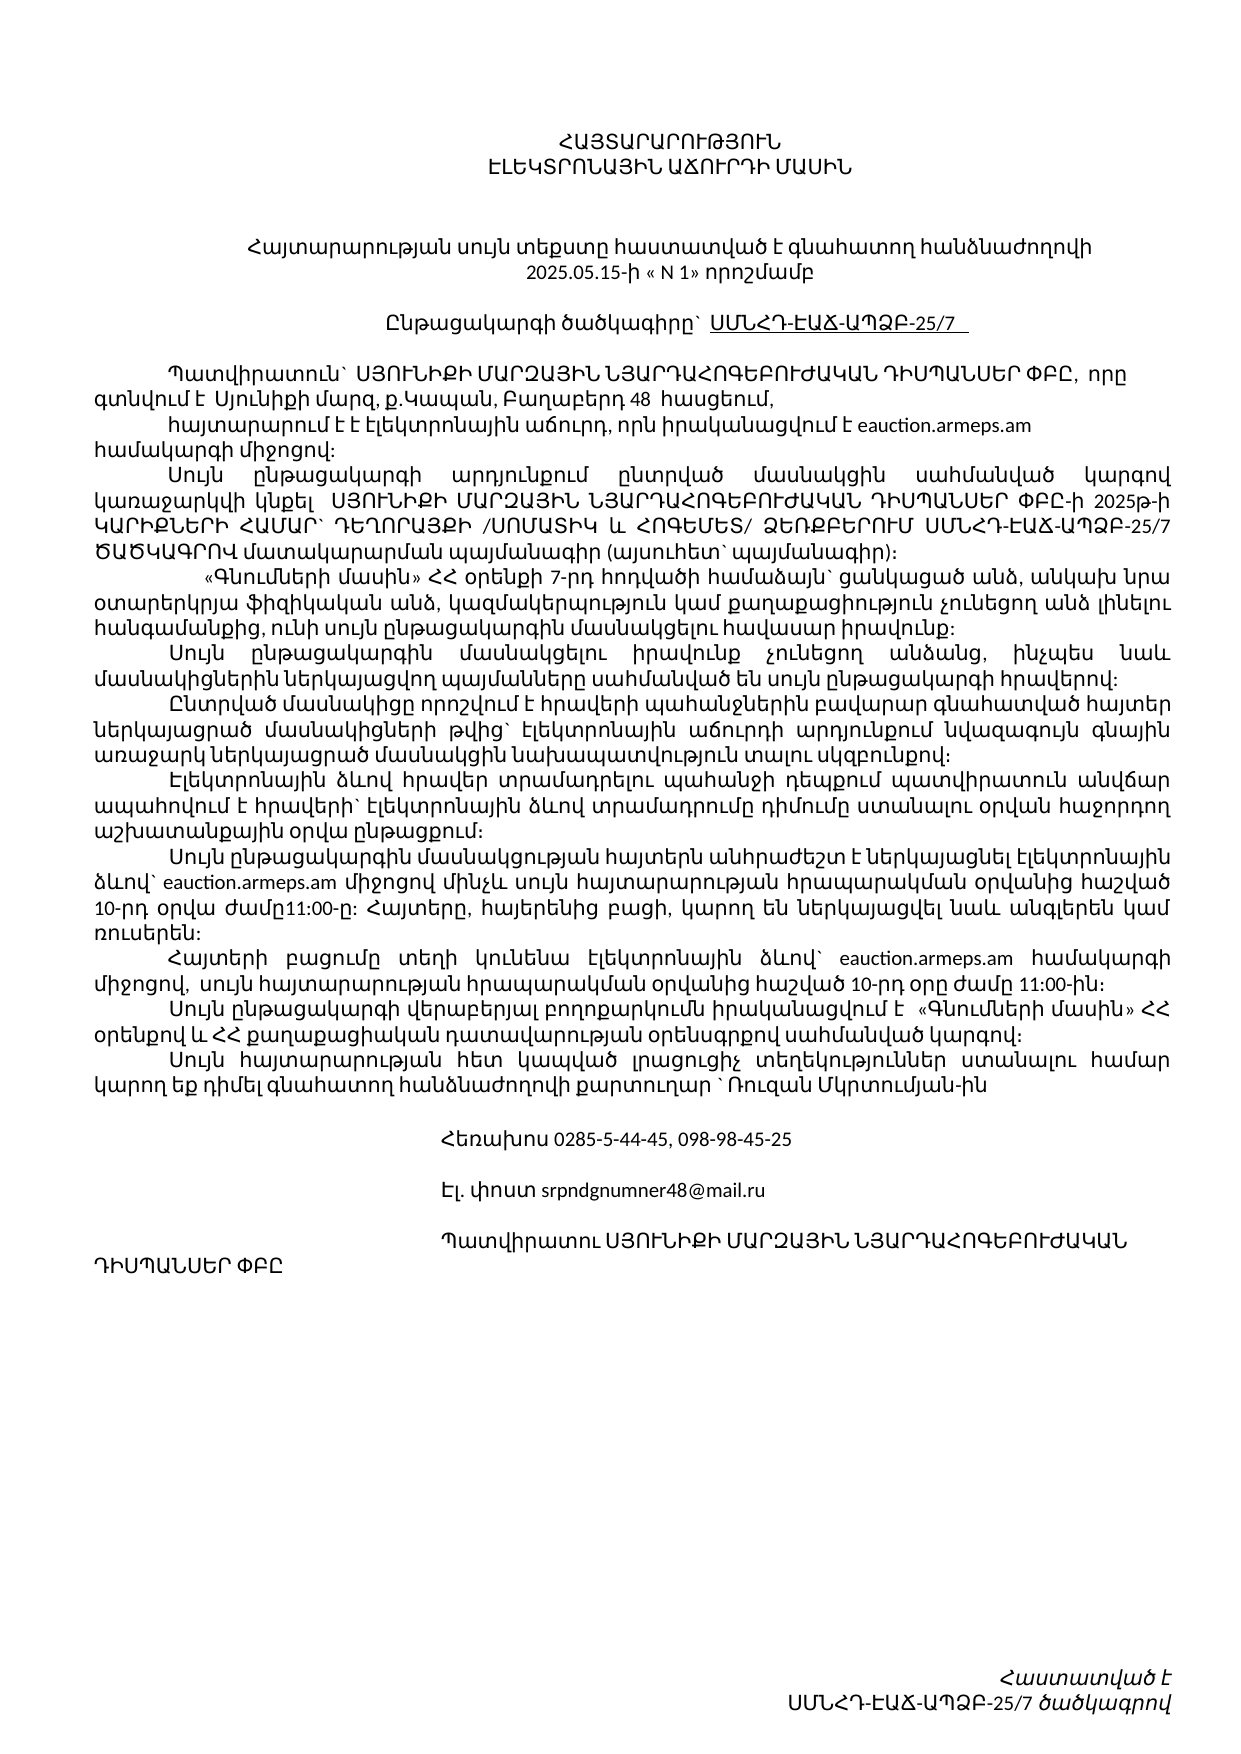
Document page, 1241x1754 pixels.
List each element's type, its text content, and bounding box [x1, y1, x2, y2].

text Սույն ընթացակարգի արդյունքում ընտրված մասնակցին սահմանված կարգով կառաջարկվի կնքել ՍՅՈՒՆԻՔԻ ՄԱՐԶԱՅԻՆ ՆՅԱՐԴԱՀՈԳԵԲՈՒԺԱԿԱՆ ԴԻՍՊԱՆՍԵՐ ՓԲԸ-ի 2025թ-ի ԿԱՐԻՔՆԵՐԻ ՀԱՄԱՐ` ԴԵՂՈՐԱՅՔԻ /ՍՈՄԱՏԻԿ և ՀՈԳԵՄԵՏ/ ՁԵՌՔԲԵՐՈՒՄ ՍՄՆՀԴ-ԷԱՃ-ԱՊՁԲ-25/7 ԾԱԾԿԱԳՐՈՎ մատակարարման պայմանագիր (այսուհետ` պայմանագիր)։ [94, 463, 1171, 564]
text Հաստատված է [94, 1665, 1171, 1690]
text Էլեկտրոնային ձևով հրավեր տրամադրելու պահանջի դեպքում պատվիրատուն անվճար ապահովում է հրավերի` էլեկտրոնային ձևով տրամադրումը դիմումը ստանալու օրվան հաջորդող աշխատանքային օրվա ընթացքում։ [94, 768, 1171, 844]
text 2025.05.15 -ի « N 1» որոշմամբ [94, 259, 1171, 285]
text Սույն հայտարարության հետ կապված լրացուցիչ տեղեկություններ ստանալու համար կարող եք դիմել գնահատող հանձնաժողովի քարտուղար ` Ռուզան Մկրտումյան-ին [94, 1047, 1171, 1098]
text հայտարարում է է էլեկտրոնային աճուրդ, որն իրականացվում է eauction.armeps.am համակարգի միջոցով: [94, 412, 1171, 463]
text Ընթացակարգի ծածկագիրը` ՍՄՆՀԴ-ԷԱՃ-ԱՊՁԲ-25/7 [94, 310, 1171, 336]
text Հայտերի բացումը տեղի կունենա էլեկտրոնային ձևով` eauction.armeps.am համակարգի միջոցով, սույն հայտարարության հրապարակման օրվանից հաշված 10-րդ օրը ժամը 11:00-ին։ [94, 946, 1171, 996]
text ՀԱՅՏԱՐԱՐՈՒԹՅՈՒՆ [94, 129, 1171, 154]
text Պատվիրատու ՍՅՈՒՆԻՔԻ ՄԱՐԶԱՅԻՆ ՆՅԱՐԴԱՀՈԳԵԲՈՒԺԱԿԱՆ ԴԻՍՊԱՆՍԵՐ ՓԲԸ [94, 1228, 1171, 1279]
text «Գնումների մասին» ՀՀ օրենքի 7-րդ հոդվածի համաձայն` ցանկացած անձ, անկախ նրա օտարերկրյա ֆիզիկական անձ, կազմակերպություն կամ քաղաքացիություն չունեցող անձ լինելու հանգամանքից, ունի սույն ընթացակարգին մասնակցելու հավասար իրավունք: [94, 564, 1171, 641]
text Սույն ընթացակարգի վերաբերյալ բողոքարկումն իրականացվում է «Գնումների մասին» ՀՀ օրենքով և ՀՀ քաղաքացիական դատավարության օրենսգրքով սահմանված կարգով։ [94, 996, 1171, 1047]
text Սույն ընթացակարգին մասնակցելու իրավունք չունեցող անձանց, ինչպես նաև մասնակիցներին ներկայացվող պայմանները սահմանված են սույն ընթացակարգի հրավերով: [94, 641, 1171, 691]
text Հեռախոս 0285-5-44-45, 098-98-45-25 [94, 1126, 1171, 1152]
text Էլ. փոստ srpndgnumner48@mail.ru [94, 1177, 1171, 1203]
text ՍՄՆՀԴ-ԷԱՃ-ԱՊՁԲ-25/7 ծածկագրով [94, 1690, 1171, 1716]
text Հայտարարության սույն տեքստը հաստատված է գնահատող հանձնաժողովի [94, 234, 1171, 259]
text ԷԼԵԿՏՐՈՆԱՅԻՆ ԱՃՈՒՐԴԻ ՄԱՍԻՆ [94, 154, 1171, 180]
text Պատվիրատուն` ՍՅՈՒՆԻՔԻ ՄԱՐԶԱՅԻՆ ՆՅԱՐԴԱՀՈԳԵԲՈՒԺԱԿԱՆ ԴԻՍՊԱՆՍԵՐ ՓԲԸ, որը գտնվում է Սյունիքի մարզ, ք.Կապան, Բաղաբերդ 48 հասցեում, [94, 361, 1171, 412]
text Ընտրված մասնակիցը որոշվում է հրավերի պահանջներին բավարար գնահատված հայտեր ներկայացրած մասնակիցների թվից` էլեկտրոնային աճուրդի արդյունքում նվազագույն գնային առաջարկ ներկայացրած մասնակցին նախապատվություն տալու սկզբունքով։ [94, 691, 1171, 768]
text Սույն ընթացակարգին մասնակցության հայտերն անհրաժեշտ է ներկայացնել էլեկտրոնային ձևով` eauction.armeps.am միջոցով մինչև սույն հայտարարության հրապարակման օրվանից հաշված 10-րդ օրվա ժամը11:00-ը: Հայտերը, հայերենից բացի, կարող են ներկայացվել նաև անգլերեն կամ ռուսերեն: [94, 844, 1171, 946]
